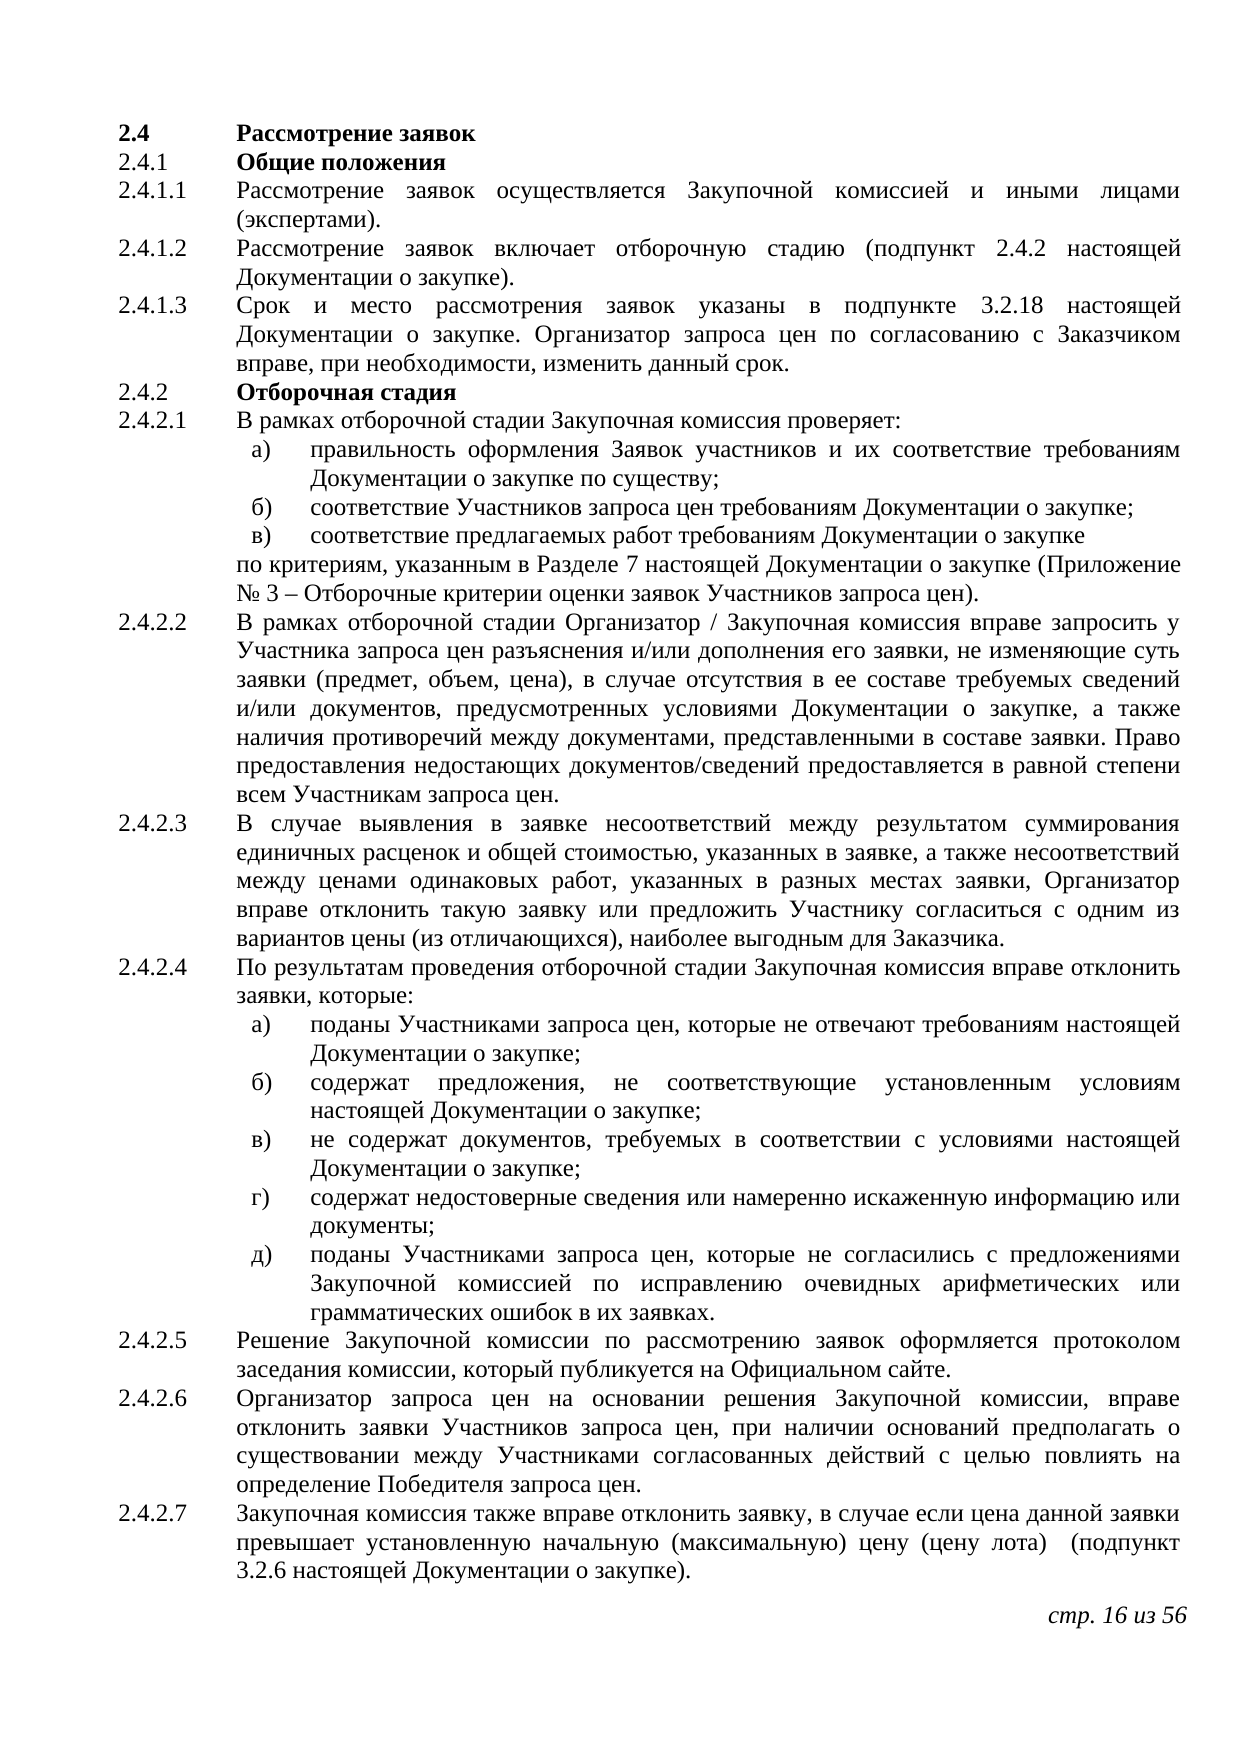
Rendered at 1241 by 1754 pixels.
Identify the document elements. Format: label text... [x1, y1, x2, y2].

list В случае выявления в заявке несоответствий между результатом суммирования единичных расценок и общей стоимостью, указанных в заявке, а также несоответствий между ценами одинаковых работ, указанных в разных местах заявки, Организатор вправе отклонить такую заявку или предложить Участнику согласиться с одним из вариантов цены (из отличающихся), наиболее выгодным для Заказчика. [118, 808, 1181, 952]
list Рассмотрение заявок включает отборочную стадию (подпункт 2.4.2 настоящей Документации о закупке). [118, 233, 1181, 291]
list содержат недостоверные сведения или намеренно искаженную информацию или документы; [251, 1182, 1181, 1239]
list соответствие предлагаемых работ требованиям Документации о закупке [251, 521, 1181, 549]
list Закупочная комиссия также вправе отклонить заявку, в случае если цена данной заявки превышает установленную начальную (максимальную) цену (цену лота) (подпункт 3.2.6 настоящей Документации о закупке). [118, 1498, 1181, 1584]
list По результатам проведения отборочной стадии Закупочная комиссия вправе отклонить заявки, которые: [118, 952, 1181, 1009]
subtitle Рассмотрение заявок [118, 118, 1181, 147]
list Срок и место рассмотрения заявок указаны в подпункте 3.2.18 настоящей Документации о закупке. Организатор запроса цен по согласованию с Заказчиком вправе, при необходимости, изменить данный срок. [118, 291, 1181, 377]
list поданы Участниками запроса цен, которые не отвечают требованиям настоящей Документации о закупке; [251, 1009, 1181, 1067]
list содержат предложения, не соответствующие установленным условиям настоящей Документации о закупке; [251, 1067, 1181, 1124]
list В рамках отборочной стадии Закупочная комиссия проверяет: [118, 406, 1181, 434]
list Организатор запроса цен на основании решения Закупочной комиссии, вправе отклонить заявки Участников запроса цен, при наличии оснований предполагать о существовании между Участниками согласованных действий с целью повлиять на определение Победителя запроса цен. [118, 1383, 1181, 1498]
list В рамках отборочной стадии Организатор / Закупочная комиссия вправе запросить у Участника запроса цен разъяснения и/или дополнения его заявки, не изменяющие суть заявки (предмет, объем, цена), в случае отсутствия в ее составе требуемых сведений и/или документов, предусмотренных условиями Документации о закупке, а также наличия противоречий между документами, представленными в составе заявки. Право предоставления недостающих документов/сведений предоставляется в равной степени всем Участникам запроса цен. [118, 607, 1181, 808]
list Отборочная стадия [118, 377, 1181, 406]
list соответствие Участников запроса цен требованиям Документации о закупке; [251, 492, 1181, 521]
list поданы Участниками запроса цен, которые не согласились с предложениями Закупочной комиссией по исправлению очевидных арифметических или грамматических ошибок в их заявках. [251, 1239, 1181, 1326]
list Решение Закупочной комиссии по рассмотрению заявок оформляется протоколом заседания комиссии, который публикуется на Официальном сайте. [118, 1326, 1181, 1383]
list правильность оформления Заявок участников и их соответствие требованиям Документации о закупке по существу; [251, 434, 1181, 492]
list не содержат документов, требуемых в соответствии с условиями настоящей Документации о закупке; [251, 1124, 1181, 1182]
list по критериям, указанным в Разделе 7 настоящей Документации о закупке (Приложение № 3 – Отборочные критерии оценки заявок Участников запроса цен). [236, 549, 1181, 607]
list Общие положения [118, 147, 1181, 176]
list Рассмотрение заявок осуществляется Закупочной комиссией и иными лицами (экспертами). [118, 176, 1181, 233]
